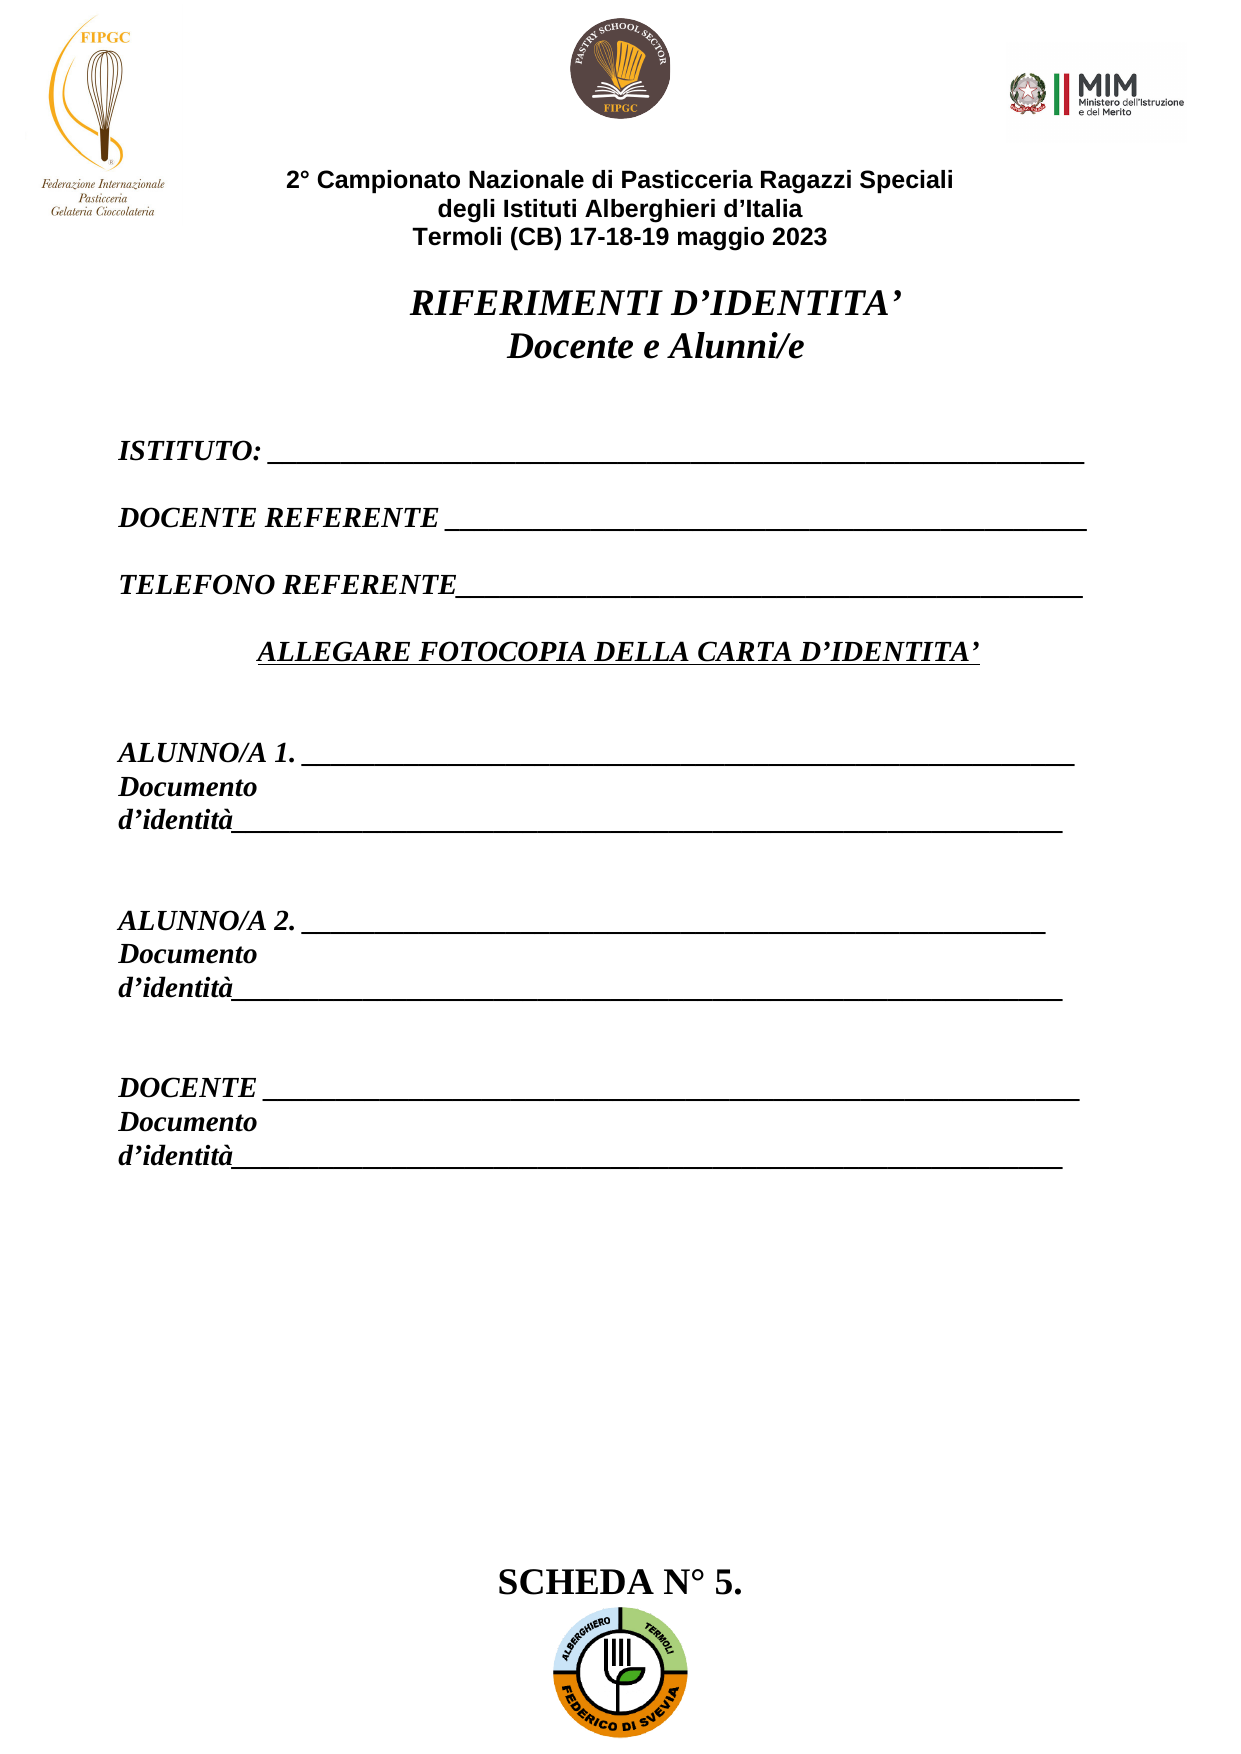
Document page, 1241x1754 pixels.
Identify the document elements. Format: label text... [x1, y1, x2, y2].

picture [570, 18, 671, 119]
text ALUNNO/A 1. _____________________________________________________ Documento d’identità_________________________________________________________ [118, 735, 1122, 836]
picture [25, 4, 183, 226]
text ALUNNO/A 2. ___________________________________________________ [118, 903, 1122, 936]
list Docente e Alunni/e [193, 323, 1122, 366]
text Documento d’identità_________________________________________________________ [118, 1104, 1122, 1171]
text ALLEGARE FOTOCOPIA DELLA CARTA D’IDENTITA’ [118, 634, 1122, 668]
text DOCENTE REFERENTE ____________________________________________ [118, 500, 1122, 534]
text SCHEDA N° 5. [118, 1559, 1122, 1602]
picture [550, 1604, 690, 1740]
text DOCENTE ________________________________________________________ [118, 1071, 1122, 1104]
picture [1006, 42, 1187, 143]
text ISTITUTO: ________________________________________________________ [118, 433, 1122, 467]
list RIFERIMENTI D’IDENTITA’ [193, 280, 1122, 323]
text Documento d’identità_________________________________________________________ [118, 936, 1122, 1003]
text TELEFONO REFERENTE___________________________________________ [118, 567, 1122, 601]
